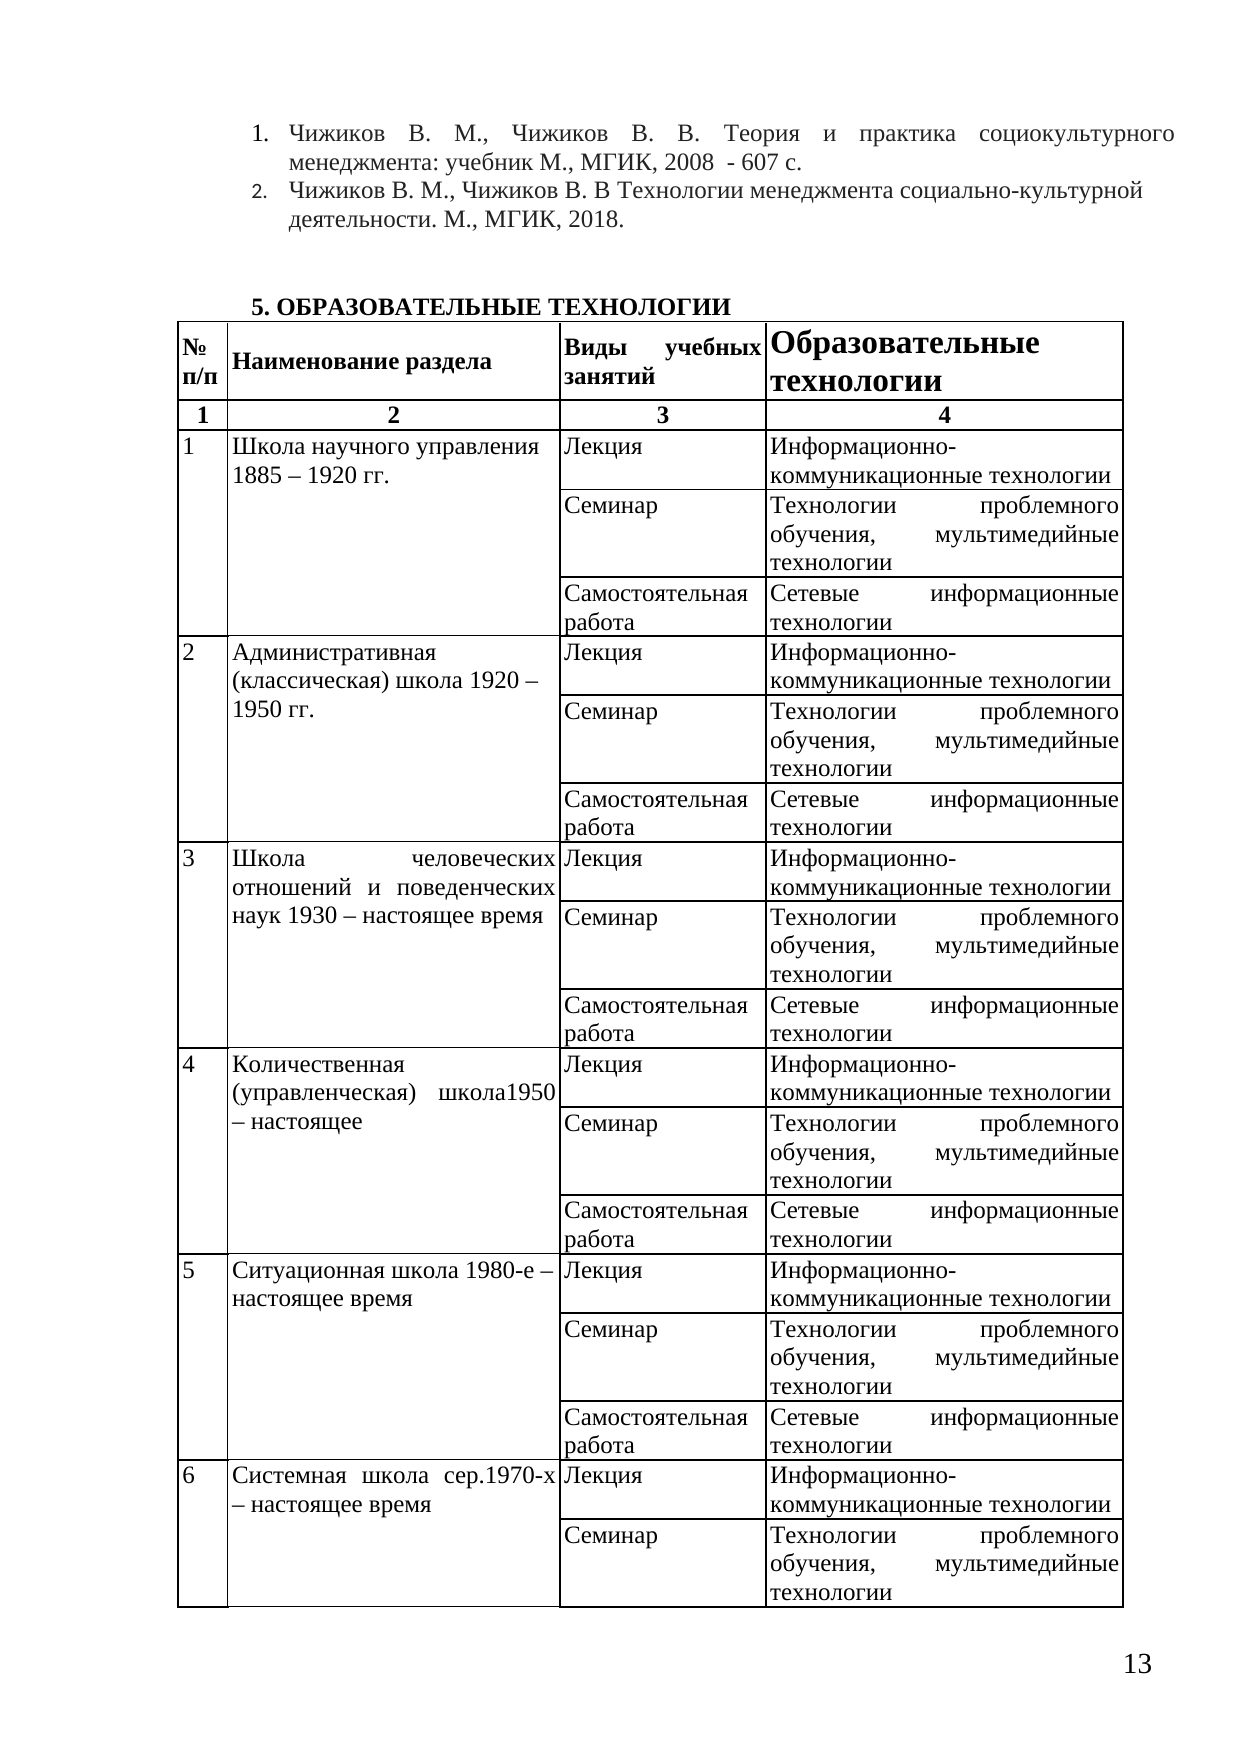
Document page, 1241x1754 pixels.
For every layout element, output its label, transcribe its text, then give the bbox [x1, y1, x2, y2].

table_cell Технологии проблемного обучения, мультимедийные технологии [767, 1108, 1122, 1194]
table_cell Лекция [561, 1255, 765, 1312]
table_cell 5 [179, 1255, 227, 1459]
table_header Наименование раздела [228, 322, 560, 399]
table_cell 1 [179, 401, 227, 429]
table_cell 3 [561, 401, 765, 429]
table_cell Информационно-коммуникационные технологии [767, 637, 1122, 694]
table_cell Технологии проблемного обучения, мультимедийные технологии [767, 1314, 1122, 1400]
table_cell Административная (классическая) школа 1920 – 1950 гг. [228, 636, 559, 841]
table_header № п/п [179, 322, 227, 399]
list Чижиков В. М., Чижиков В. В Технологии менеджмента социально-культурной деятельности. М., МГИК, 2018. [251, 176, 1175, 233]
table_cell 4 [767, 401, 1122, 429]
table_cell Лекция [561, 431, 765, 488]
table_cell Сетевые информационные технологии [767, 990, 1122, 1047]
table_cell Самостоятельная работа [561, 990, 765, 1047]
table_cell Семинар [561, 902, 765, 988]
table_cell 6 [179, 1461, 227, 1606]
list Чижиков В. М., Чижиков В. В. Теория и практика социокультурного менеджмента: учебник М., МГИК, 2008 - 607 с. [251, 118, 1175, 176]
table_cell 4 [179, 1049, 227, 1253]
table_cell Семинар [561, 490, 765, 576]
table_cell 2 [228, 401, 559, 429]
table_cell Сетевые информационные технологии [767, 1402, 1122, 1459]
table_cell Самостоятельная работа [561, 1196, 765, 1253]
table_cell Семинар [561, 696, 765, 782]
table_cell Информационно-коммуникационные технологии [767, 431, 1122, 488]
table_cell Количественная (управленческая) школа1950 – настоящее [228, 1048, 559, 1253]
table_cell Информационно-коммуникационные технологии [767, 1049, 1122, 1106]
table_cell Информационно-коммуникационные технологии [767, 843, 1122, 900]
table_cell Самостоятельная работа [561, 578, 765, 635]
table_cell Лекция [561, 1461, 765, 1518]
table_cell Самостоятельная работа [561, 1402, 765, 1459]
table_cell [767, 1520, 1122, 1606]
table_cell 1 [179, 431, 227, 635]
table_cell Самостоятельная работа [561, 784, 765, 841]
table_cell Системная школа сер.1970-х – настоящее время [228, 1460, 559, 1606]
table_cell Лекция [561, 843, 765, 900]
table_cell Технологии проблемного обучения, мультимедийные технологии [767, 696, 1122, 782]
table_cell Информационно-коммуникационные технологии [767, 1255, 1122, 1312]
table_cell 2 [179, 637, 227, 841]
table_cell Сетевые информационные технологии [767, 784, 1122, 841]
table_cell Технологии проблемного обучения, мультимедийные технологии [767, 490, 1122, 576]
table_cell 3 [179, 843, 227, 1047]
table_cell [767, 1461, 1122, 1518]
table_cell Технологии проблемного обучения, мультимедийные технологии [767, 902, 1122, 988]
table_cell Ситуационная школа 1980-е – настоящее время [228, 1254, 559, 1459]
table_header Виды учебных занятий [561, 322, 766, 399]
table_header Образовательные технологии [767, 322, 1122, 399]
table_cell Сетевые информационные технологии [767, 578, 1122, 635]
table_cell Семинар [561, 1108, 765, 1194]
table_cell Сетевые информационные технологии [767, 1196, 1122, 1253]
table_cell Лекция [561, 637, 765, 694]
table_cell Семинар [561, 1314, 765, 1400]
table_cell Семинар [561, 1520, 765, 1606]
table_cell Лекция [561, 1049, 765, 1106]
text 5. ОБРАЗОВАТЕЛЬНЫЕ ТЕХНОЛОГИИ [177, 292, 1152, 321]
table_cell Школа научного управления 1885 – 1920 гг. [228, 431, 559, 635]
table_cell Школа человеческих отношений и поведенческих наук 1930 – настоящее время [228, 842, 559, 1047]
